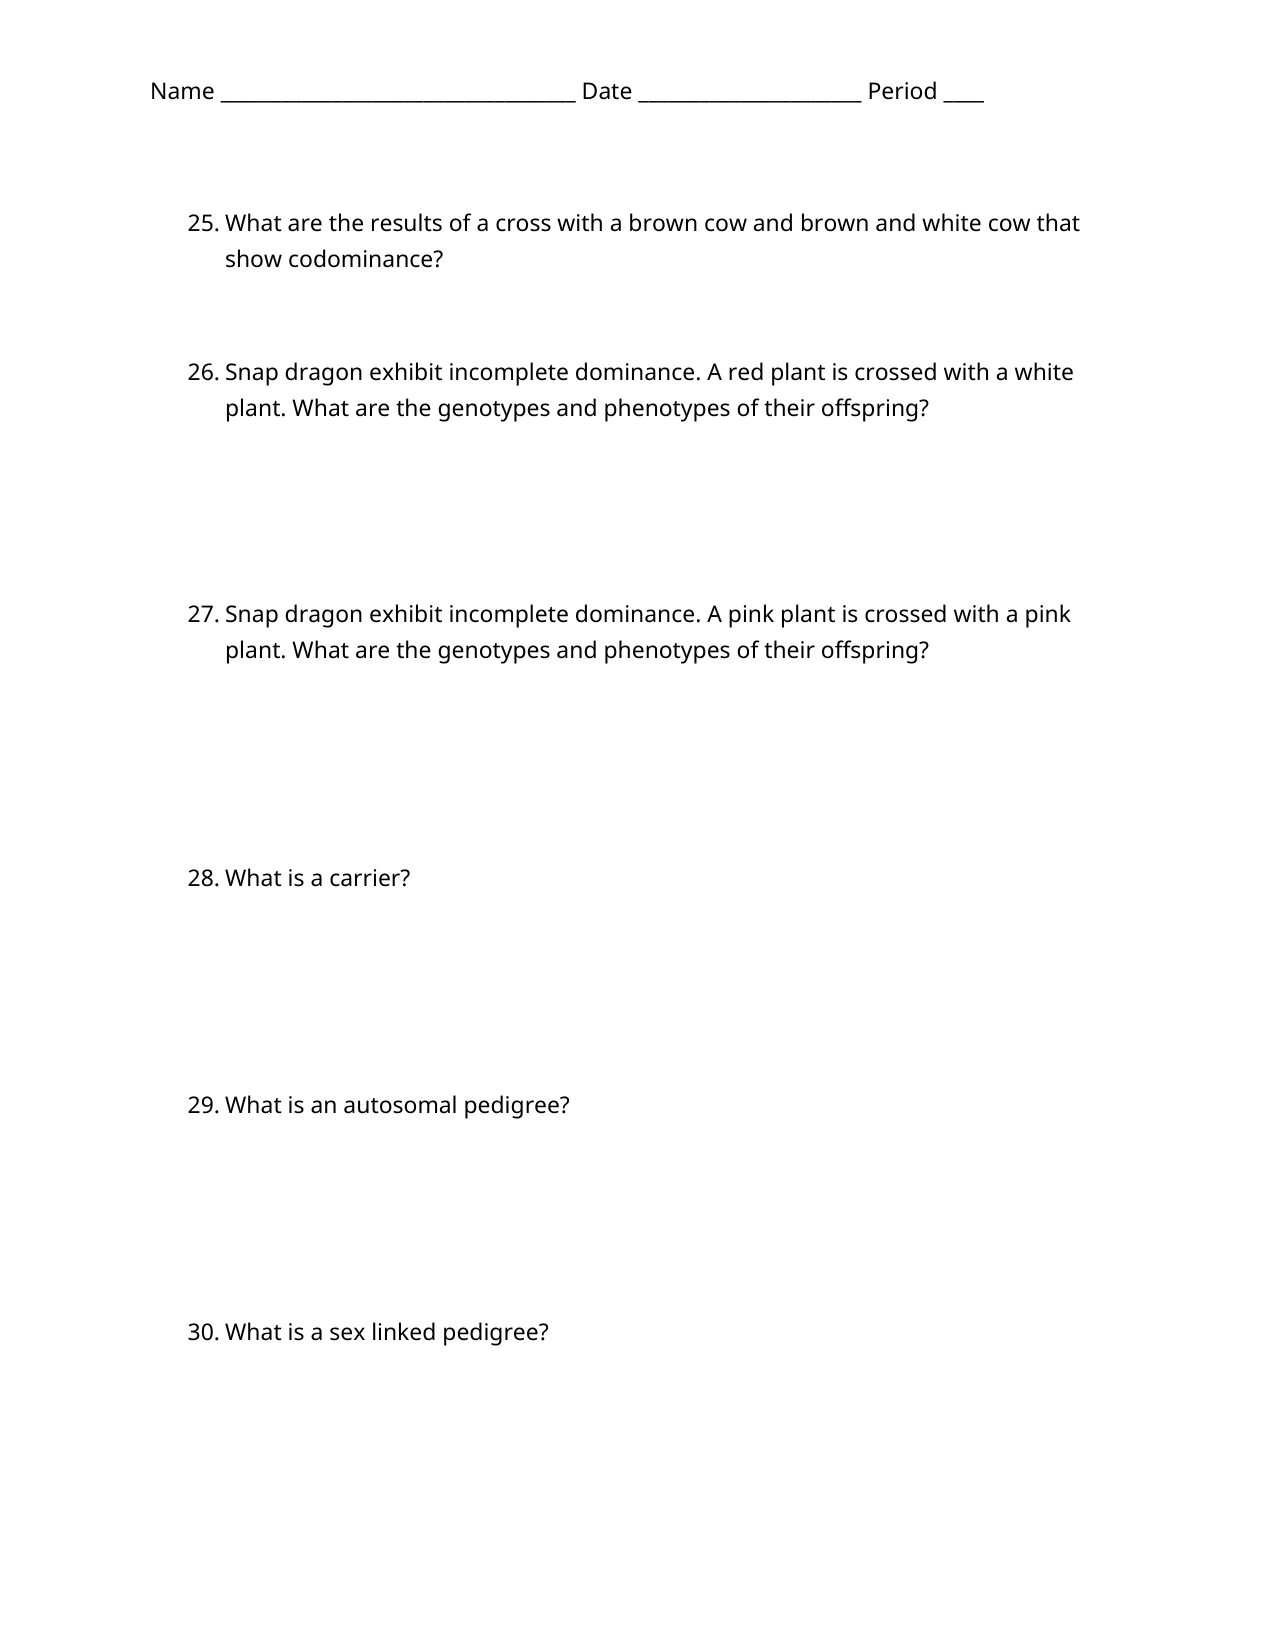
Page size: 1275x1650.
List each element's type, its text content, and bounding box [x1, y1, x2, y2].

list Snap dragon exhibit incomplete dominance. A pink plant is crossed with a pink plant. What are the genotypes and phenotypes of their offspring? [187, 598, 1125, 666]
list What is a sex linked pedigree? [187, 1316, 1125, 1347]
list What is a carrier? [187, 861, 1125, 893]
list What are the results of a cross with a brown cow and brown and white cow that show codominance? [187, 207, 1125, 274]
list What is an autosomal pedigree? [187, 1088, 1125, 1120]
list Snap dragon exhibit incomplete dominance. A red plant is crossed with a white plant. What are the genotypes and phenotypes of their offspring? [187, 356, 1125, 423]
